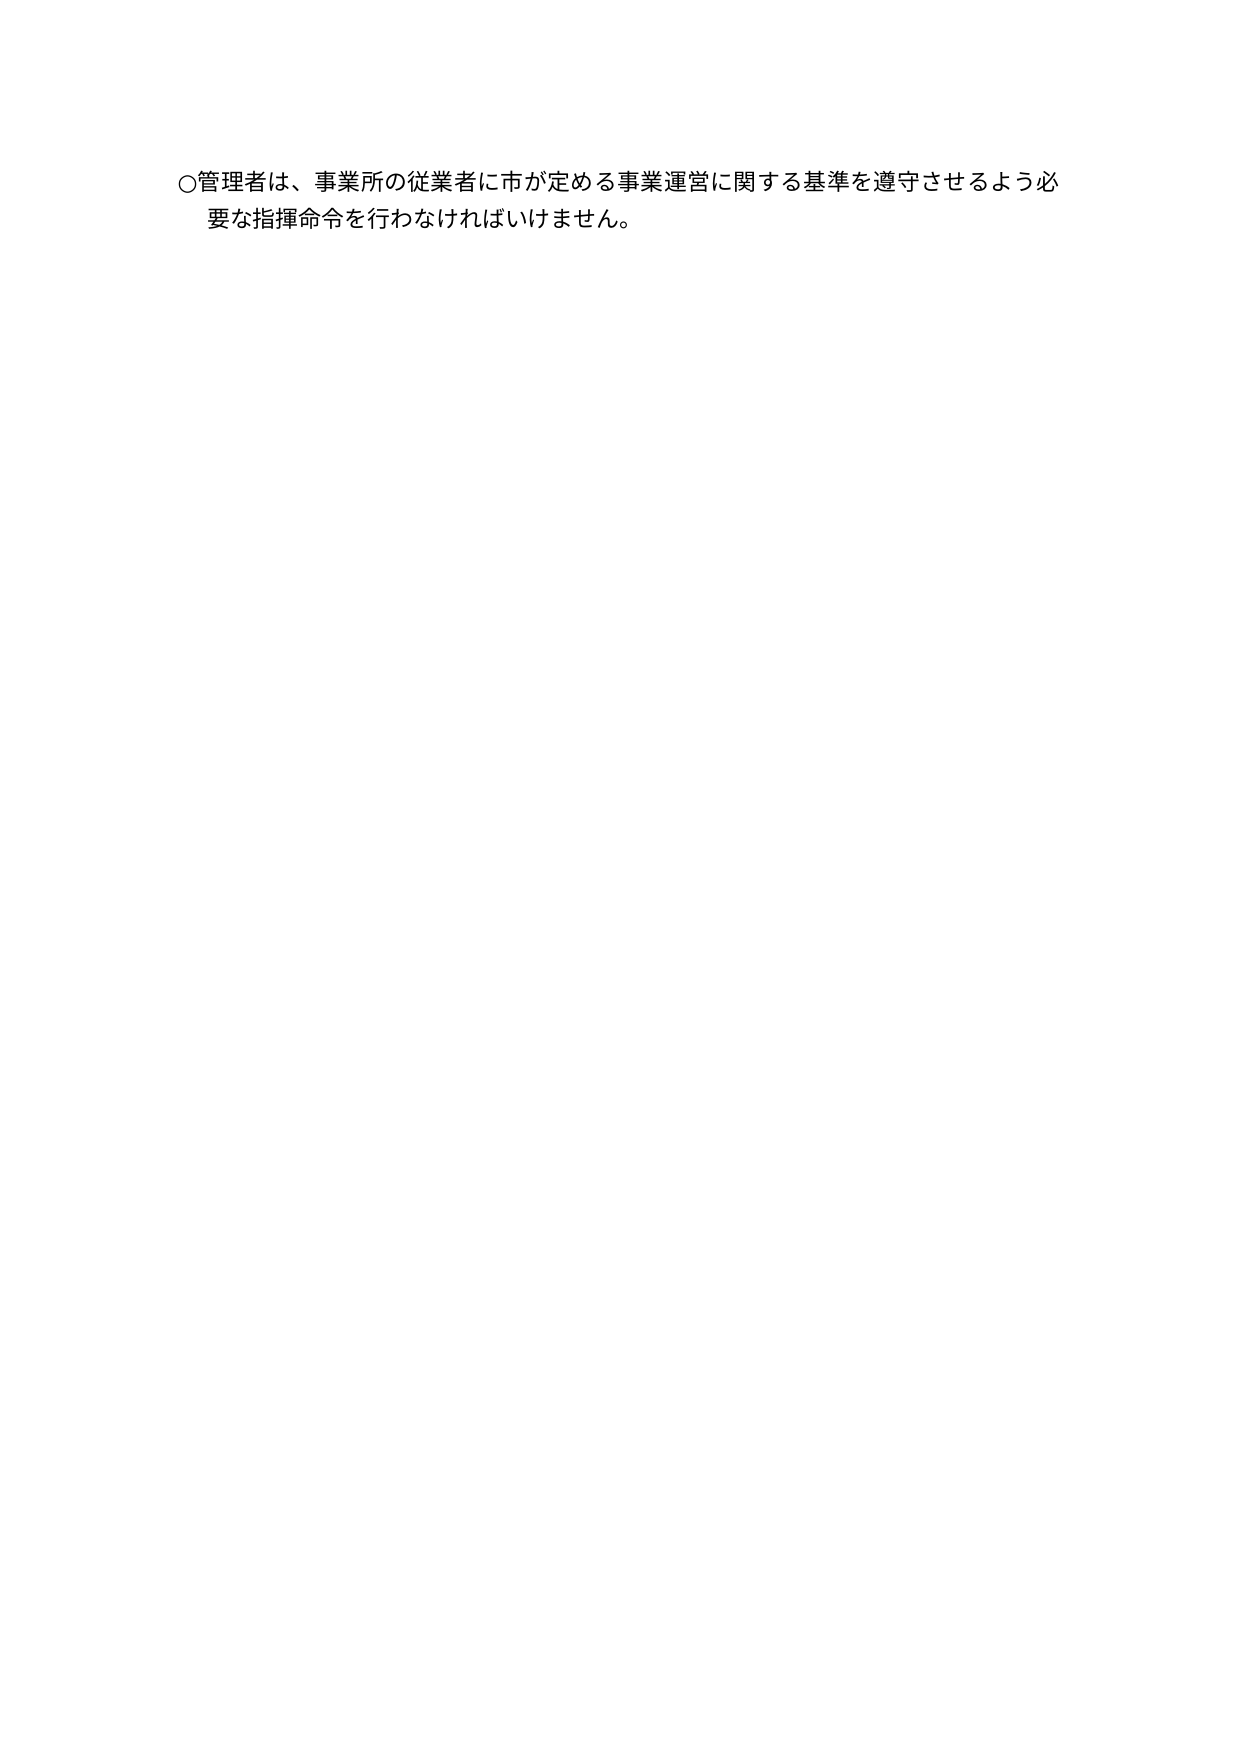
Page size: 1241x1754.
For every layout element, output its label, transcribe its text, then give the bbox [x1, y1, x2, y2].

text ○管理者は、事業所の従業者に市が定める事業運営に関する基準を遵守させるよう必要な指揮命令を行わなければいけません。 [177, 163, 1063, 236]
